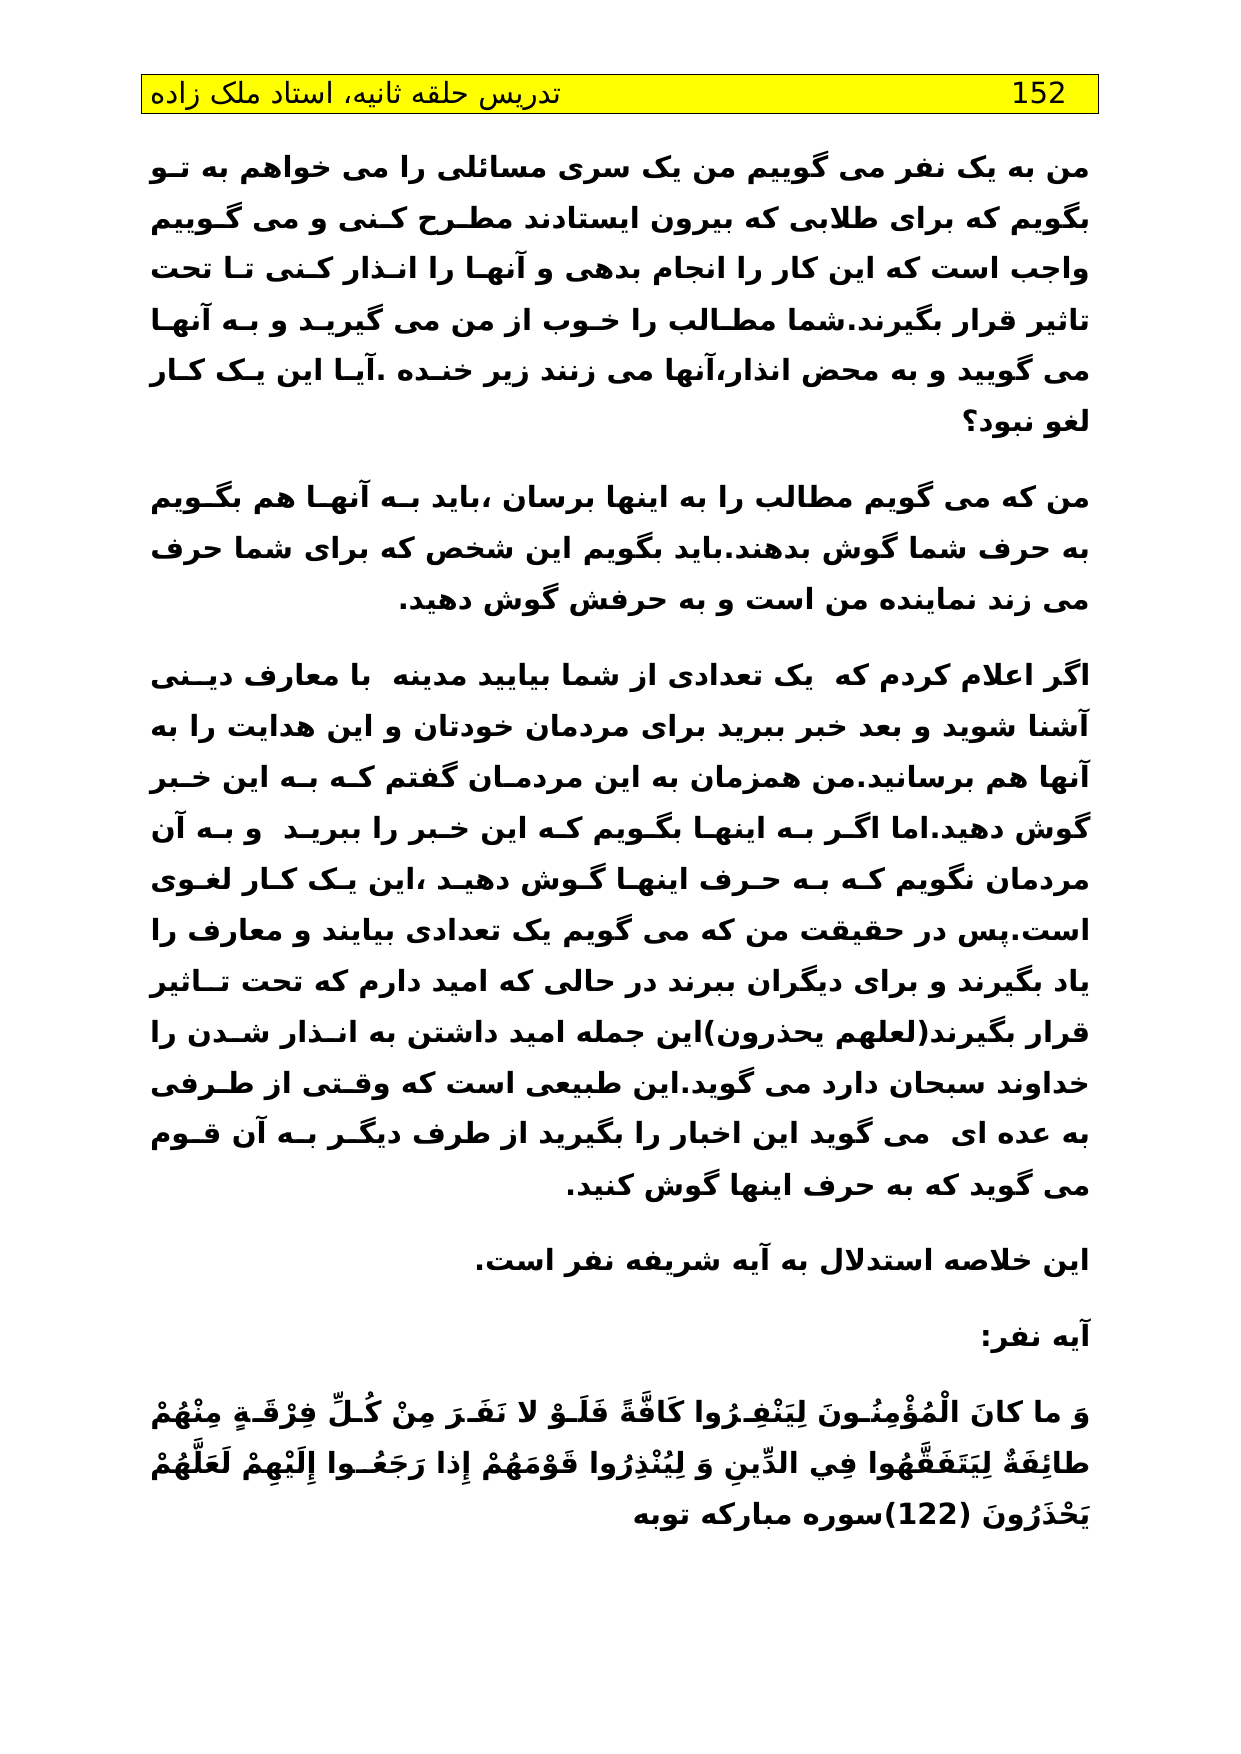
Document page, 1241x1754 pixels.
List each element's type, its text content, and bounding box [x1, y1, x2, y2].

text وَ ما كانَ الْمُؤْمِنُونَ لِيَنْفِرُوا كَافَّةً فَلَوْ لا نَفَرَ مِنْ كُلِّ فِرْقَةٍ مِنْهُمْ طائِفَةٌ لِيَتَفَقَّهُوا فِي الدِّينِ وَ لِيُنْذِرُوا قَوْمَهُمْ إِذا رَجَعُوا إِلَيْهِمْ لَعَلَّهُمْ يَحْذَرُونَ (122)سوره مبارکه توبه [150, 1396, 1090, 1531]
text این خلاصه استدلال به آیه شریفه نفر است. [150, 1244, 1090, 1278]
text من به یک نفر می گوییم من یک سری مسائلی را می خواهم به تو بگویم که برای طلابی که بیرون ایستادند مطرح کنی و می گوییم واجب است که این کار را انجام بدهی و آنها را انذار کنی تا تحت تاثیر قرار بگیرند.شما مطالب را خوب از من می گیرید و به آنها می گویید و به محض انذار،آنها می زنند زیر خنده .آیا این یک کار لغو نبود؟ [150, 150, 1090, 439]
text آیه نفر: [150, 1320, 1090, 1354]
text من که می گویم مطالب را به اینها برسان ،باید به آنها هم بگویم به حرف شما گوش بدهند.باید بگویم این شخص که برای شما حرف می زند نماینده من است و به حرفش گوش دهید. [150, 481, 1090, 616]
text اگر اعلام کردم که یک تعدادی از شما بیایید مدینه با معارف دینی آشنا شوید و بعد خبر ببرید برای مردمان خودتان و این هدایت را به آنها هم برسانید.من همزمان به این مردمان گفتم که به این خبر گوش دهید.اما اگر به اینها بگویم که این خبر را ببرید و به آن مردمان نگویم که به حرف اینها گوش دهید ،این یک کار لغوی است.پس در حقیقت من که می گویم یک تعدادی بیایند و معارف را یاد بگیرند و برای دیگران ببرند در حالی که امید دارم که تحت تاثیر قرار بگیرند(لعلهم یحذرون)این جمله امید داشتن به انذار شدن را خداوند سبحان دارد می گوید.این طبیعی است که وقتی از طرفی به عده ای می گوید این اخبار را بگیرید از طرف دیگر به آن قوم می گوید که به حرف اینها گوش کنید. [150, 658, 1090, 1202]
